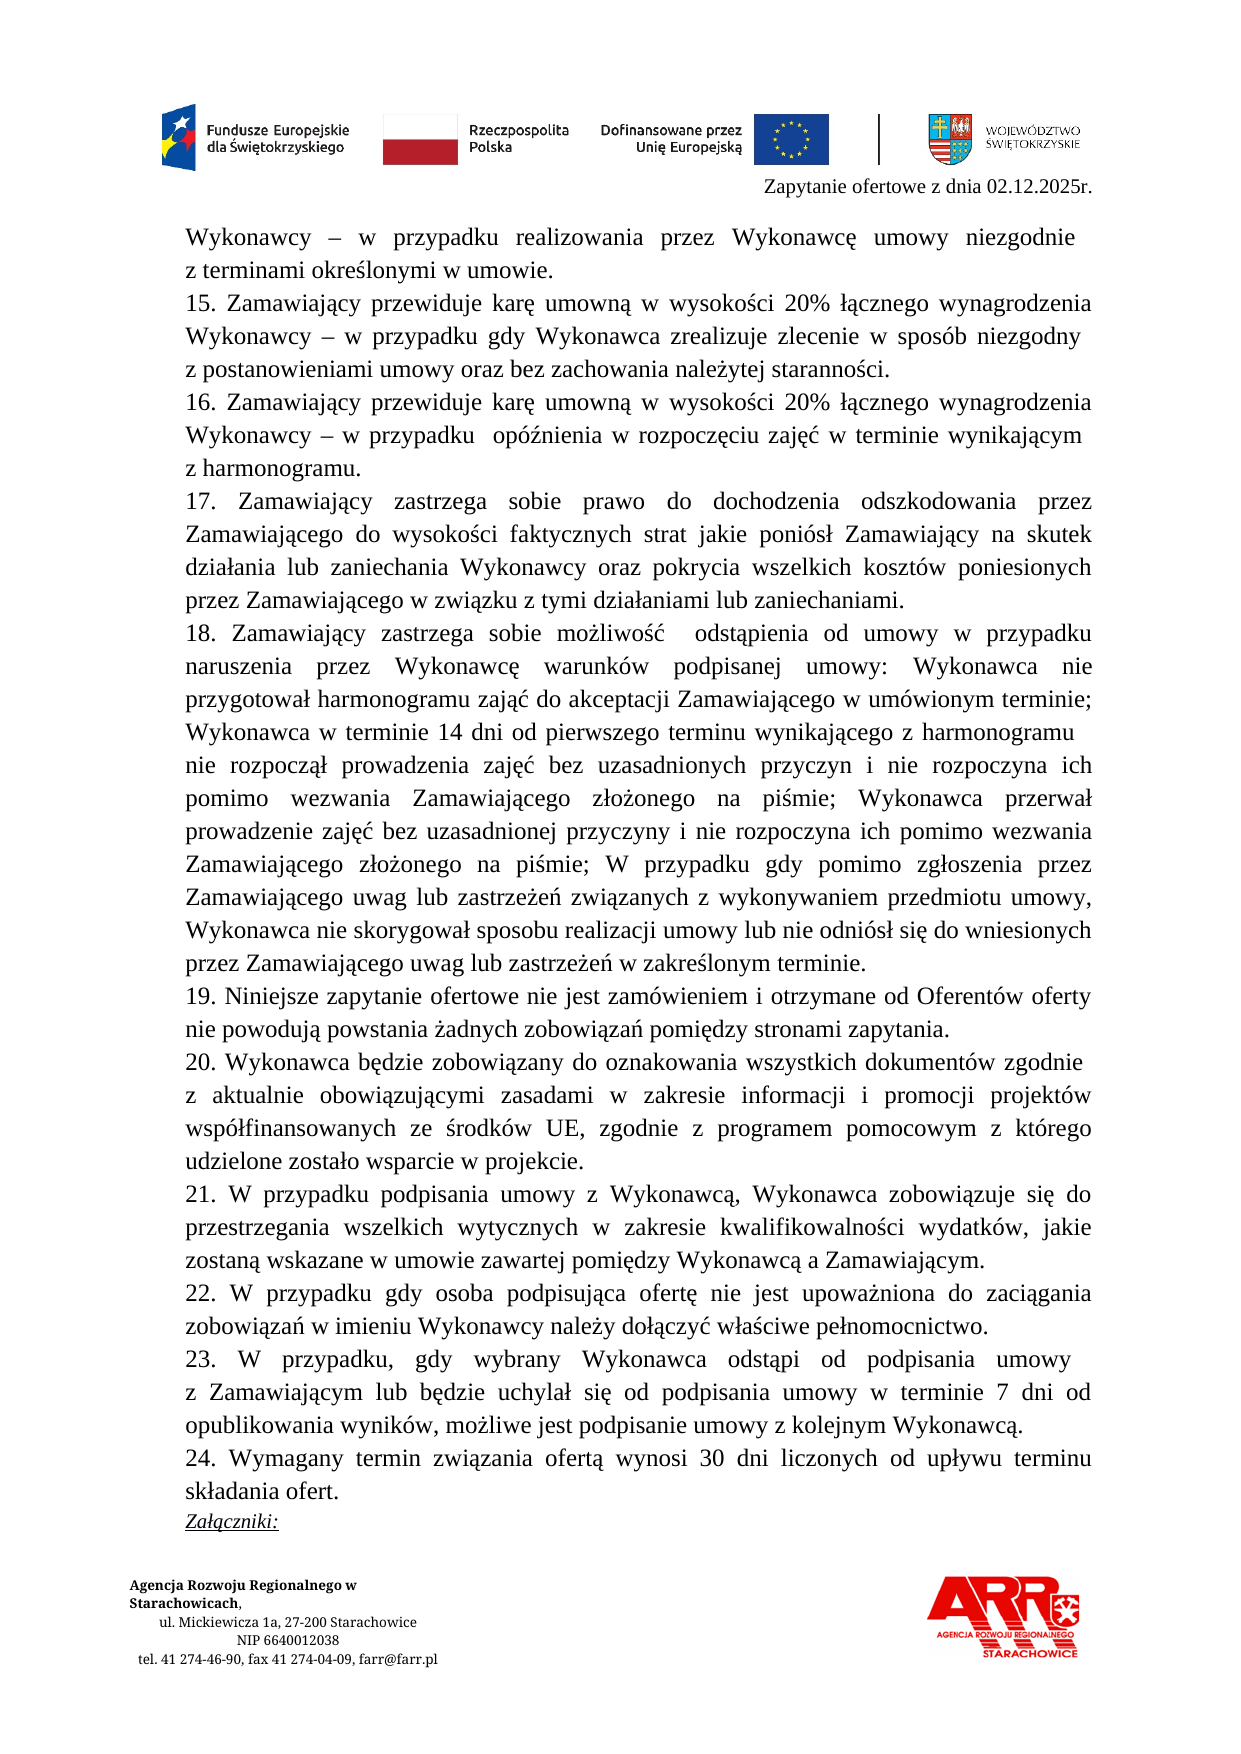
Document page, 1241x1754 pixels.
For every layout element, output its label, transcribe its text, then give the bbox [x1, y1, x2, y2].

text 23. W przypadku, gdy wybrany Wykonawca odstąpi od podpisania umowy z Zamawiającym lub będzie uchylał się od podpisania umowy w terminie 7 dni od opublikowania wyników, możliwe jest podpisanie umowy z kolejnym Wykonawcą. [185, 1344, 1093, 1439]
text 24. Wymagany termin związania ofertą wynosi 30 dni liczonych od upływu terminu składania ofert. [185, 1443, 1093, 1505]
text 17. Zamawiający zastrzega sobie prawo do dochodzenia odszkodowania przez Zamawiającego do wysokości faktycznych strat jakie poniósł Zamawiający na skutek działania lub zaniechania Wykonawcy oraz pokrycia wszelkich kosztów poniesionych przez Zamawiającego w związku z tymi działaniami lub zaniechaniami. [185, 486, 1093, 614]
picture [926, 1576, 1080, 1658]
text 15. Zamawiający przewiduje karę umowną w wysokości 20% łącznego wynagrodzenia Wykonawcy – w przypadku gdy Wykonawca zrealizuje zlecenie w sposób niezgodny z postanowieniami umowy oraz bez zachowania należytej staranności. [185, 288, 1093, 382]
text 20. Wykonawca będzie zobowiązany do oznakowania wszystkich dokumentów zgodnie z aktualnie obowiązującymi zasadami w zakresie informacji i promocji projektów współfinansowanych ze środków UE, zgodnie z programem pomocowym z którego udzielone zostało wsparcie w projekcie. [185, 1047, 1093, 1175]
text Załączniki: [185, 1509, 1093, 1533]
text 16. Zamawiający przewiduje karę umowną w wysokości 20% łącznego wynagrodzenia Wykonawcy – w przypadku opóźnienia w rozpoczęciu zajęć w terminie wynikającym z harmonogramu. [185, 387, 1093, 482]
text 18. Zamawiający zastrzega sobie możliwość odstąpienia od umowy w przypadku naruszenia przez Wykonawcę warunków podpisanej umowy: Wykonawca nie przygotował harmonogramu zająć do akceptacji Zamawiającego w umówionym terminie; Wykonawca w terminie 14 dni od pierwszego terminu wynikającego z harmonogramu nie rozpoczął prowadzenia zajęć bez uzasadnionych przyczyn i nie rozpoczyna ich pomimo wezwania Zamawiającego złożonego na piśmie; Wykonawca przerwał prowadzenie zajęć bez uzasadnionej przyczyny i nie rozpoczyna ich pomimo wezwania Zamawiającego złożonego na piśmie; W przypadku gdy pomimo zgłoszenia przez Zamawiającego uwag lub zastrzeżeń związanych z wykonywaniem przedmiotu umowy, Wykonawca nie skorygował sposobu realizacji umowy lub nie odniósł się do wniesionych przez Zamawiającego uwag lub zastrzeżeń w zakreślonym terminie. [185, 618, 1093, 977]
picture [148, 100, 1093, 174]
text 19. Niniejsze zapytanie ofertowe nie jest zamówieniem i otrzymane od Oferentów oferty nie powodują powstania żadnych zobowiązań pomiędzy stronami zapytania. [185, 981, 1093, 1043]
text 22. W przypadku gdy osoba podpisująca ofertę nie jest upoważniona do zaciągania zobowiązań w imieniu Wykonawcy należy dołączyć właściwe pełnomocnictwo. [185, 1278, 1093, 1340]
text 21. W przypadku podpisania umowy z Wykonawcą, Wykonawca zobowiązuje się do przestrzegania wszelkich wytycznych w zakresie kwalifikowalności wydatków, jakie zostaną wskazane w umowie zawartej pomiędzy Wykonawcą a Zamawiającym. [185, 1179, 1093, 1274]
